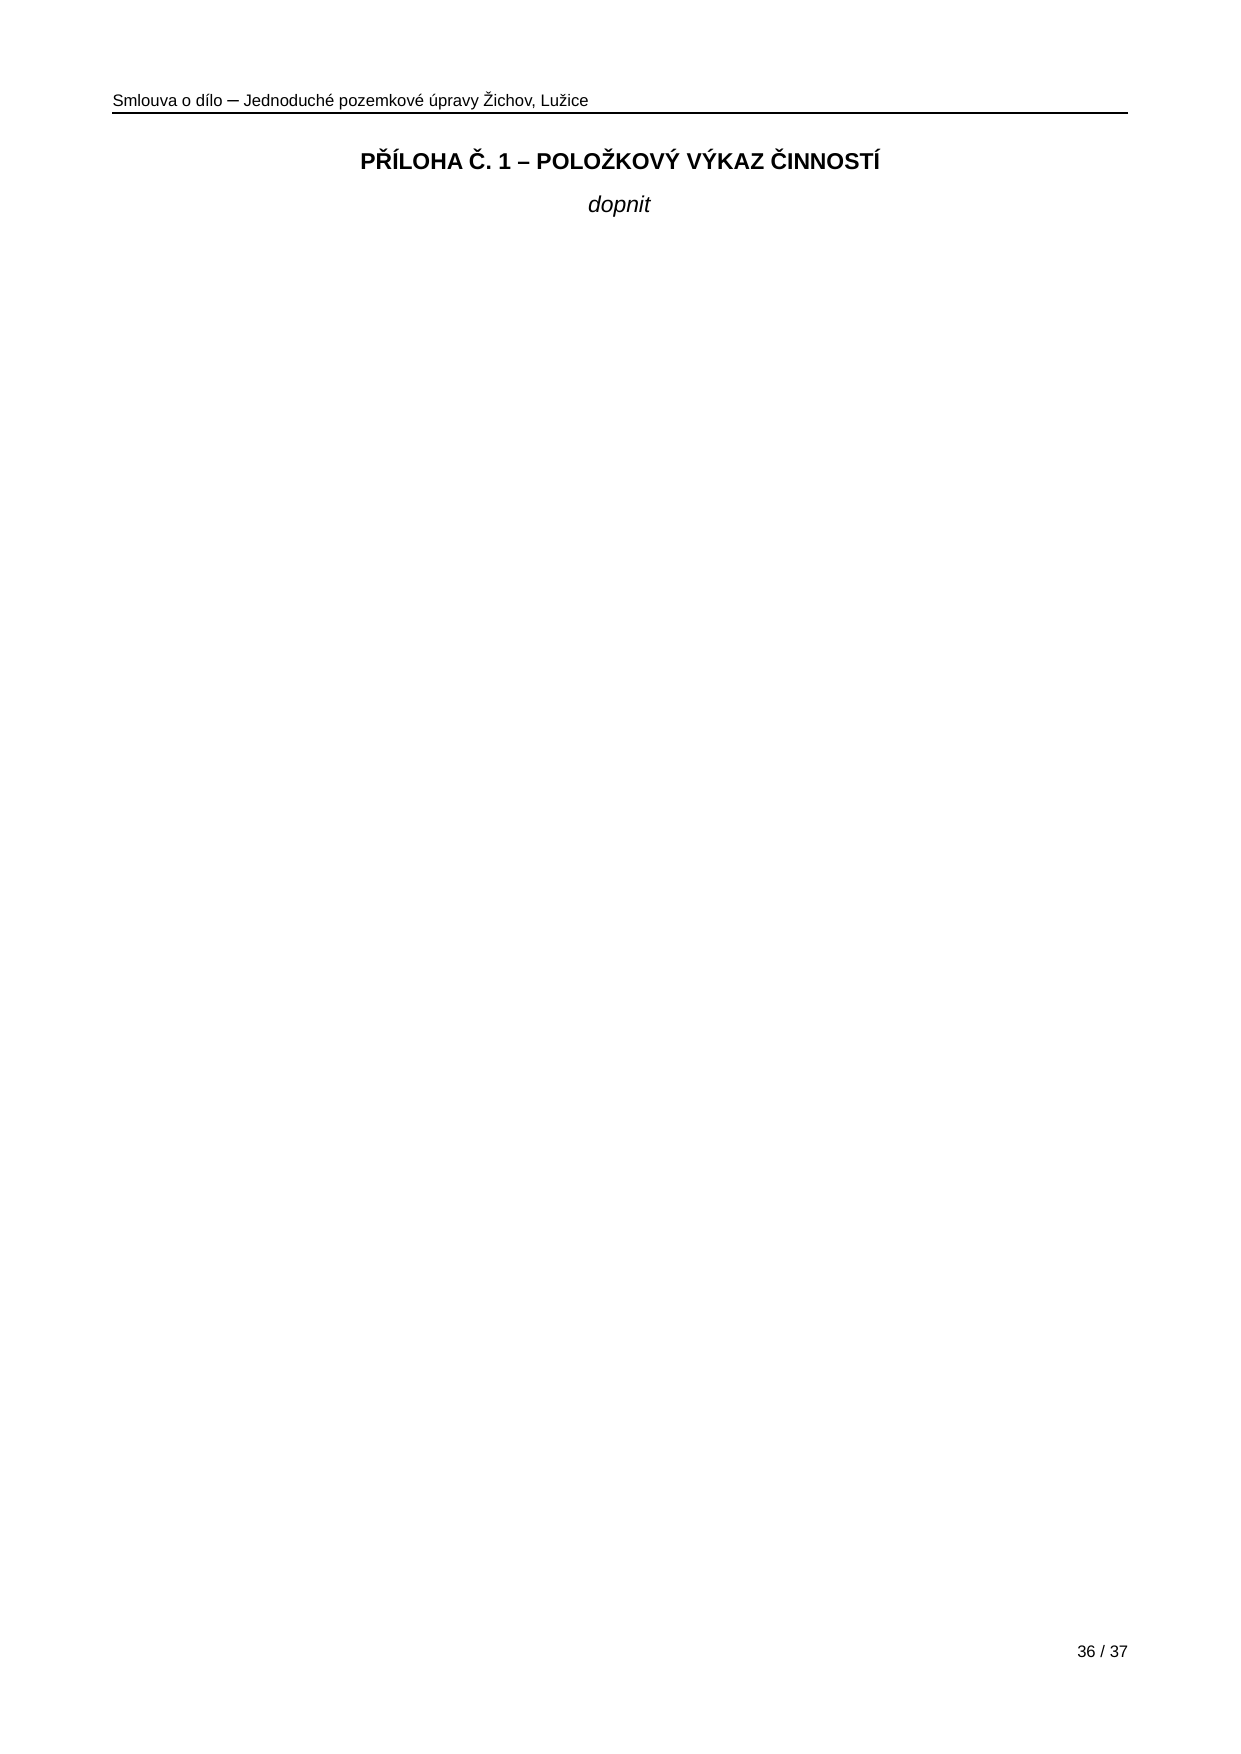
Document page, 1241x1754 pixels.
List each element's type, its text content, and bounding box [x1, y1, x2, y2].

text Příloha č. 1 – Položkový výkaz Činností [112, 148, 1128, 174]
text dopnit [112, 191, 1128, 217]
